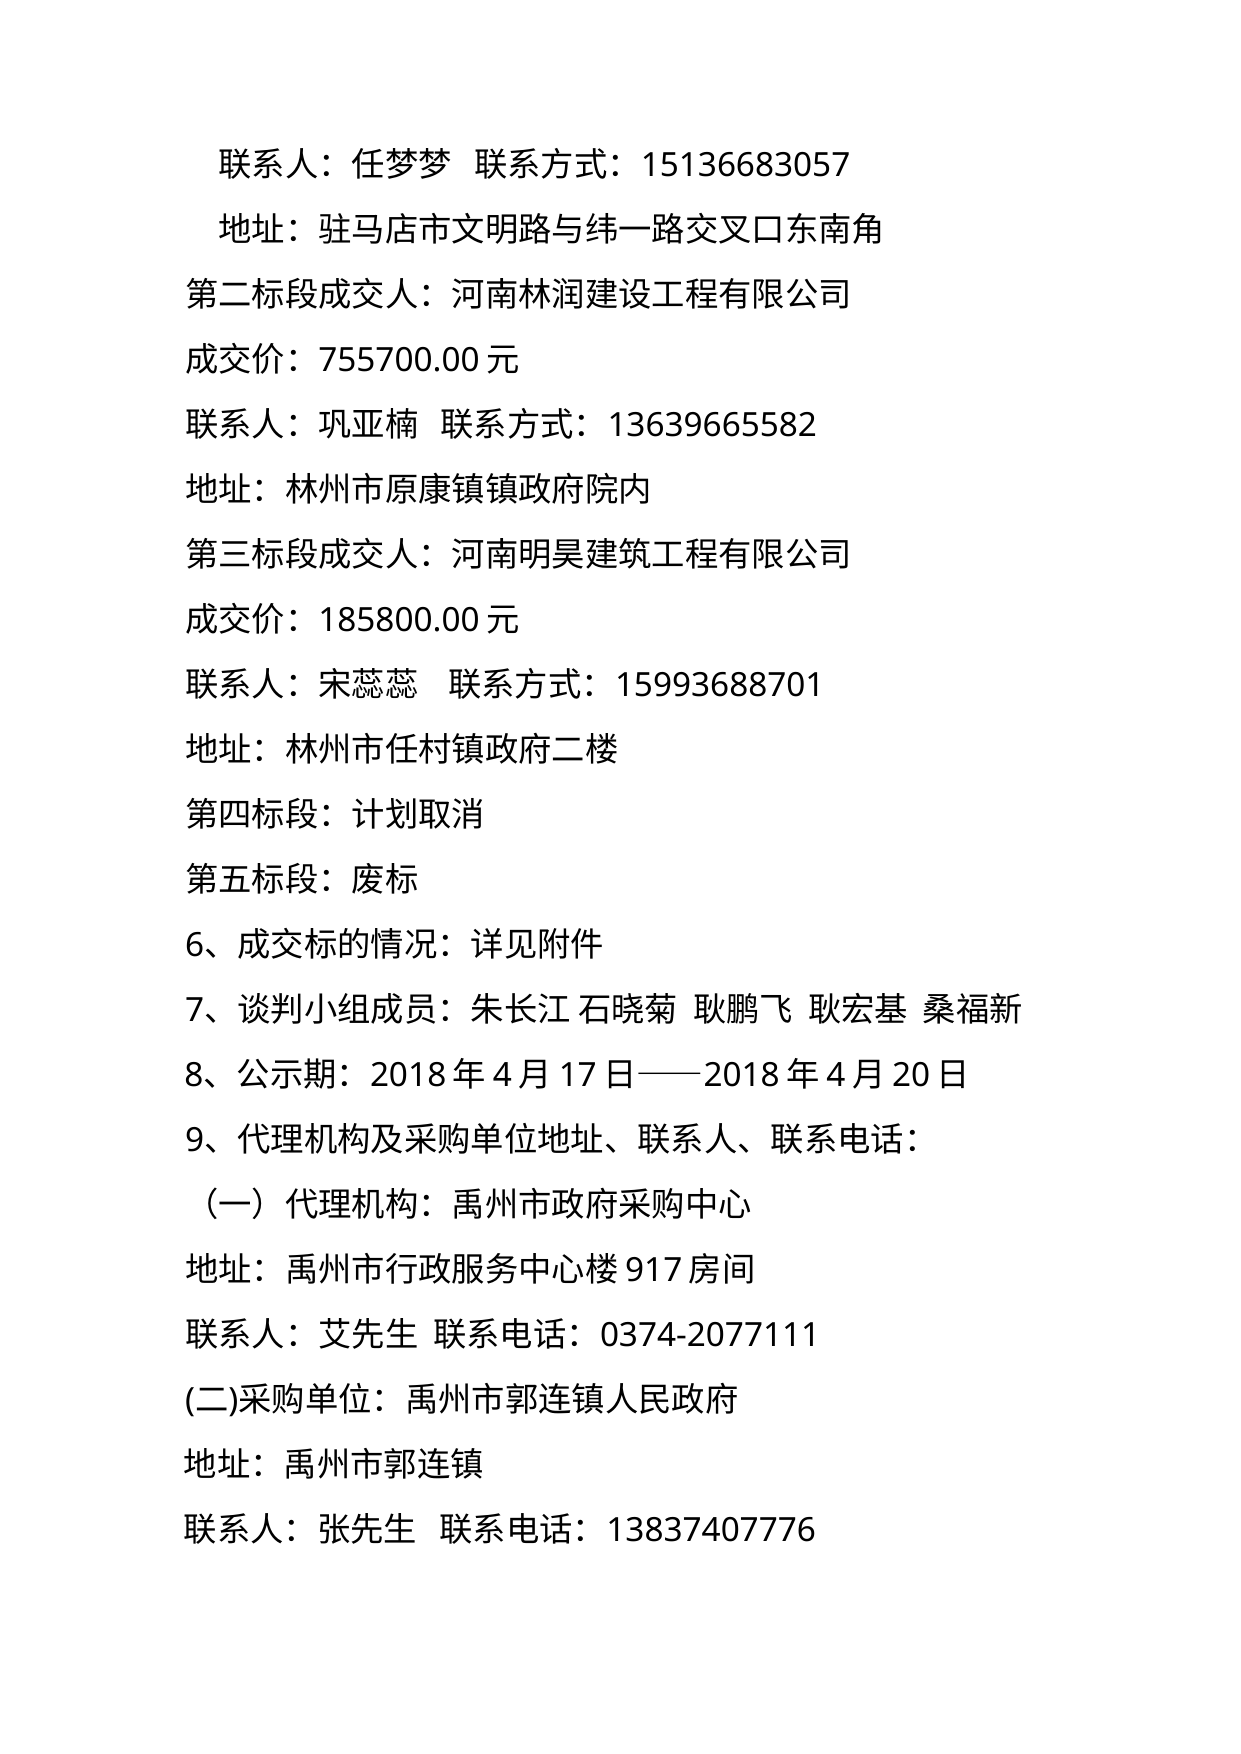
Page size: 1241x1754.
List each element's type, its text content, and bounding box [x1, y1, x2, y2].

text 地址：林州市原康镇镇政府院内 [118, 454, 1122, 519]
text 第五标段：废标 [118, 844, 1122, 909]
text 成交价：755700.00元 [118, 324, 1122, 389]
text 8、公示期：2018年4月17日——2018年4月20日 [118, 1039, 1122, 1104]
text （一）代理机构：禹州市政府采购中心 [118, 1169, 1122, 1234]
text 联系人：张先生 联系电话：13837407776 [118, 1494, 1122, 1559]
text 9、代理机构及采购单位地址、联系人、联系电话： [118, 1104, 1122, 1169]
text 第二标段成交人：河南林润建设工程有限公司 [118, 259, 1122, 324]
text 联系人：宋蕊蕊 联系方式：15993688701 [118, 649, 1122, 714]
text 联系人：任梦梦 联系方式：15136683057 [118, 129, 1122, 194]
text 联系人：巩亚楠 联系方式：13639665582 [118, 389, 1122, 454]
text 地址：驻马店市文明路与纬一路交叉口东南角 [118, 194, 1122, 259]
list 7、谈判小组成员：朱长江 石晓菊 耿鹏飞 耿宏基 桑福新 [118, 974, 1122, 1039]
text 联系人：艾先生 联系电话：0374-2077111 [118, 1299, 1122, 1364]
list (二)采购单位：禹州市郭连镇人民政府 [118, 1364, 1122, 1429]
text 6、成交标的情况：详见附件 [118, 909, 1122, 974]
text 地址：林州市任村镇政府二楼 [118, 714, 1122, 779]
text 地址：禹州市郭连镇 [118, 1429, 1122, 1494]
text 成交价：185800.00元 [118, 584, 1122, 649]
text 地址：禹州市行政服务中心楼917房间 [118, 1234, 1122, 1299]
text 第三标段成交人：河南明昊建筑工程有限公司 [118, 519, 1122, 584]
text 第四标段：计划取消 [118, 779, 1122, 844]
